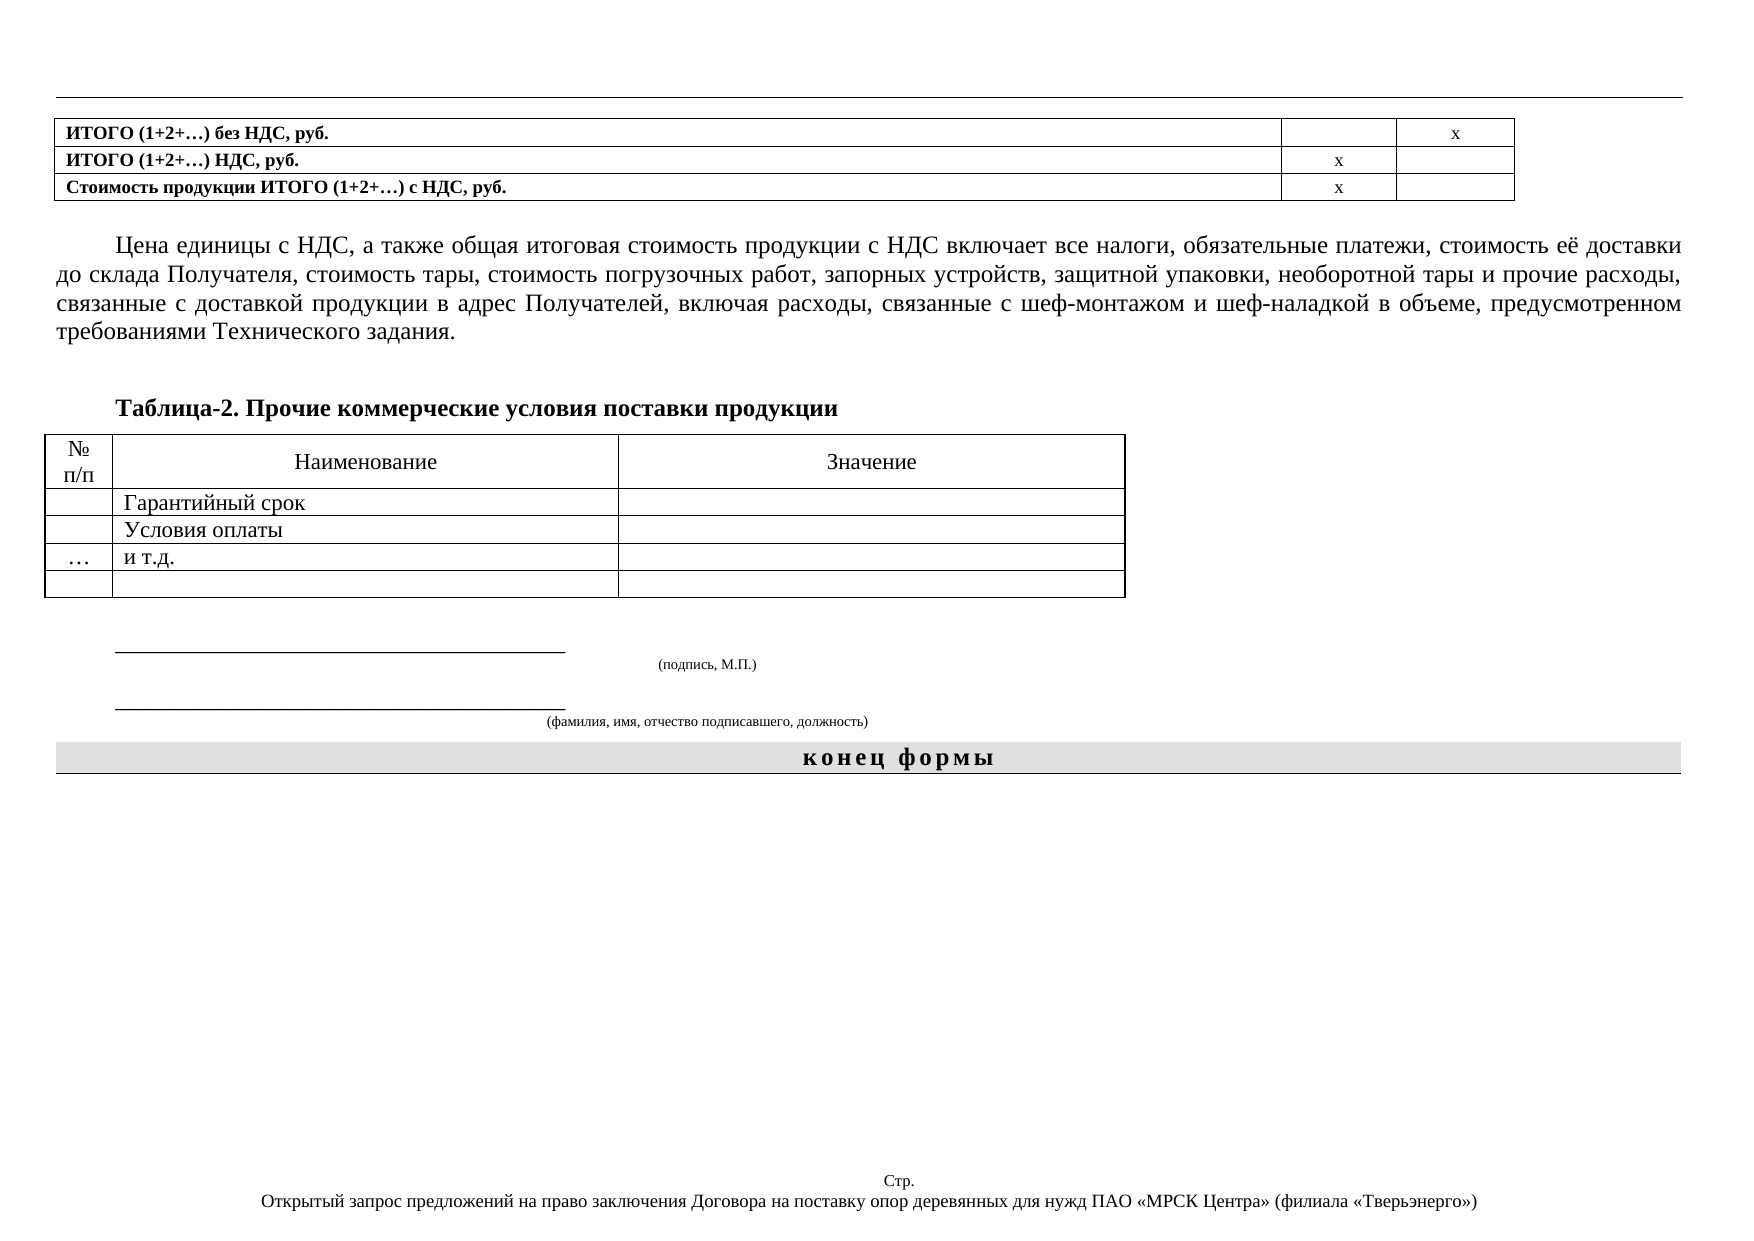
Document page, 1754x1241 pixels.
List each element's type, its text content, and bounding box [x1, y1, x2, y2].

table_cell [46, 489, 112, 515]
table_cell … [46, 544, 112, 570]
table_cell [1397, 174, 1514, 200]
table_cell [619, 571, 1124, 597]
table_cell ИТОГО (1+2+…) НДС, руб. [55, 147, 1281, 173]
table_cell Условия оплаты [113, 516, 618, 542]
text (подпись, М.П.) [56, 656, 1299, 684]
table_cell [619, 516, 1124, 542]
table_cell ИТОГО (1+2+…) без НДС, руб. [55, 119, 1281, 146]
text ____________________________________ [56, 627, 1683, 656]
table_cell [619, 544, 1124, 570]
table_cell [619, 489, 1124, 515]
table_header № п/п [46, 435, 112, 488]
table_cell [46, 516, 112, 542]
table_cell [113, 571, 618, 597]
table_cell [1282, 119, 1396, 146]
table_header Значение [619, 435, 1124, 488]
table_cell х [1397, 119, 1514, 146]
table_cell х [1282, 174, 1396, 200]
table_header Наименование [113, 435, 618, 488]
table_cell Стоимость продукции ИТОГО (1+2+…) с НДС, руб. [55, 174, 1281, 200]
text Таблица-2. Прочие коммерческие условия поставки продукции [56, 393, 1683, 421]
text ____________________________________ [56, 684, 1683, 713]
table_cell и т.д. [113, 544, 618, 570]
table_cell [1397, 147, 1514, 173]
table_cell х [1282, 147, 1396, 173]
table_cell Гарантийный срок [113, 489, 618, 515]
table_cell [46, 571, 112, 597]
text Цена единицы с НДС, а также общая итоговая стоимость продукции с НДС включает все налоги, обязательные платежи, стоимость её доставки до склада Получателя, стоимость тары, стоимость погрузочных работ, запорных устройств, защитной упаковки, необоротной тары и прочие расходы, связанные с доставкой продукции в адрес Получателей, включая расходы, связанные с шеф-монтажом и шеф-наладкой в объеме, предусмотренном требованиями Технического задания. [56, 230, 1683, 345]
text (фамилия, имя, отчество подписавшего, должность) [56, 713, 1299, 742]
text конец формы [56, 742, 1681, 773]
